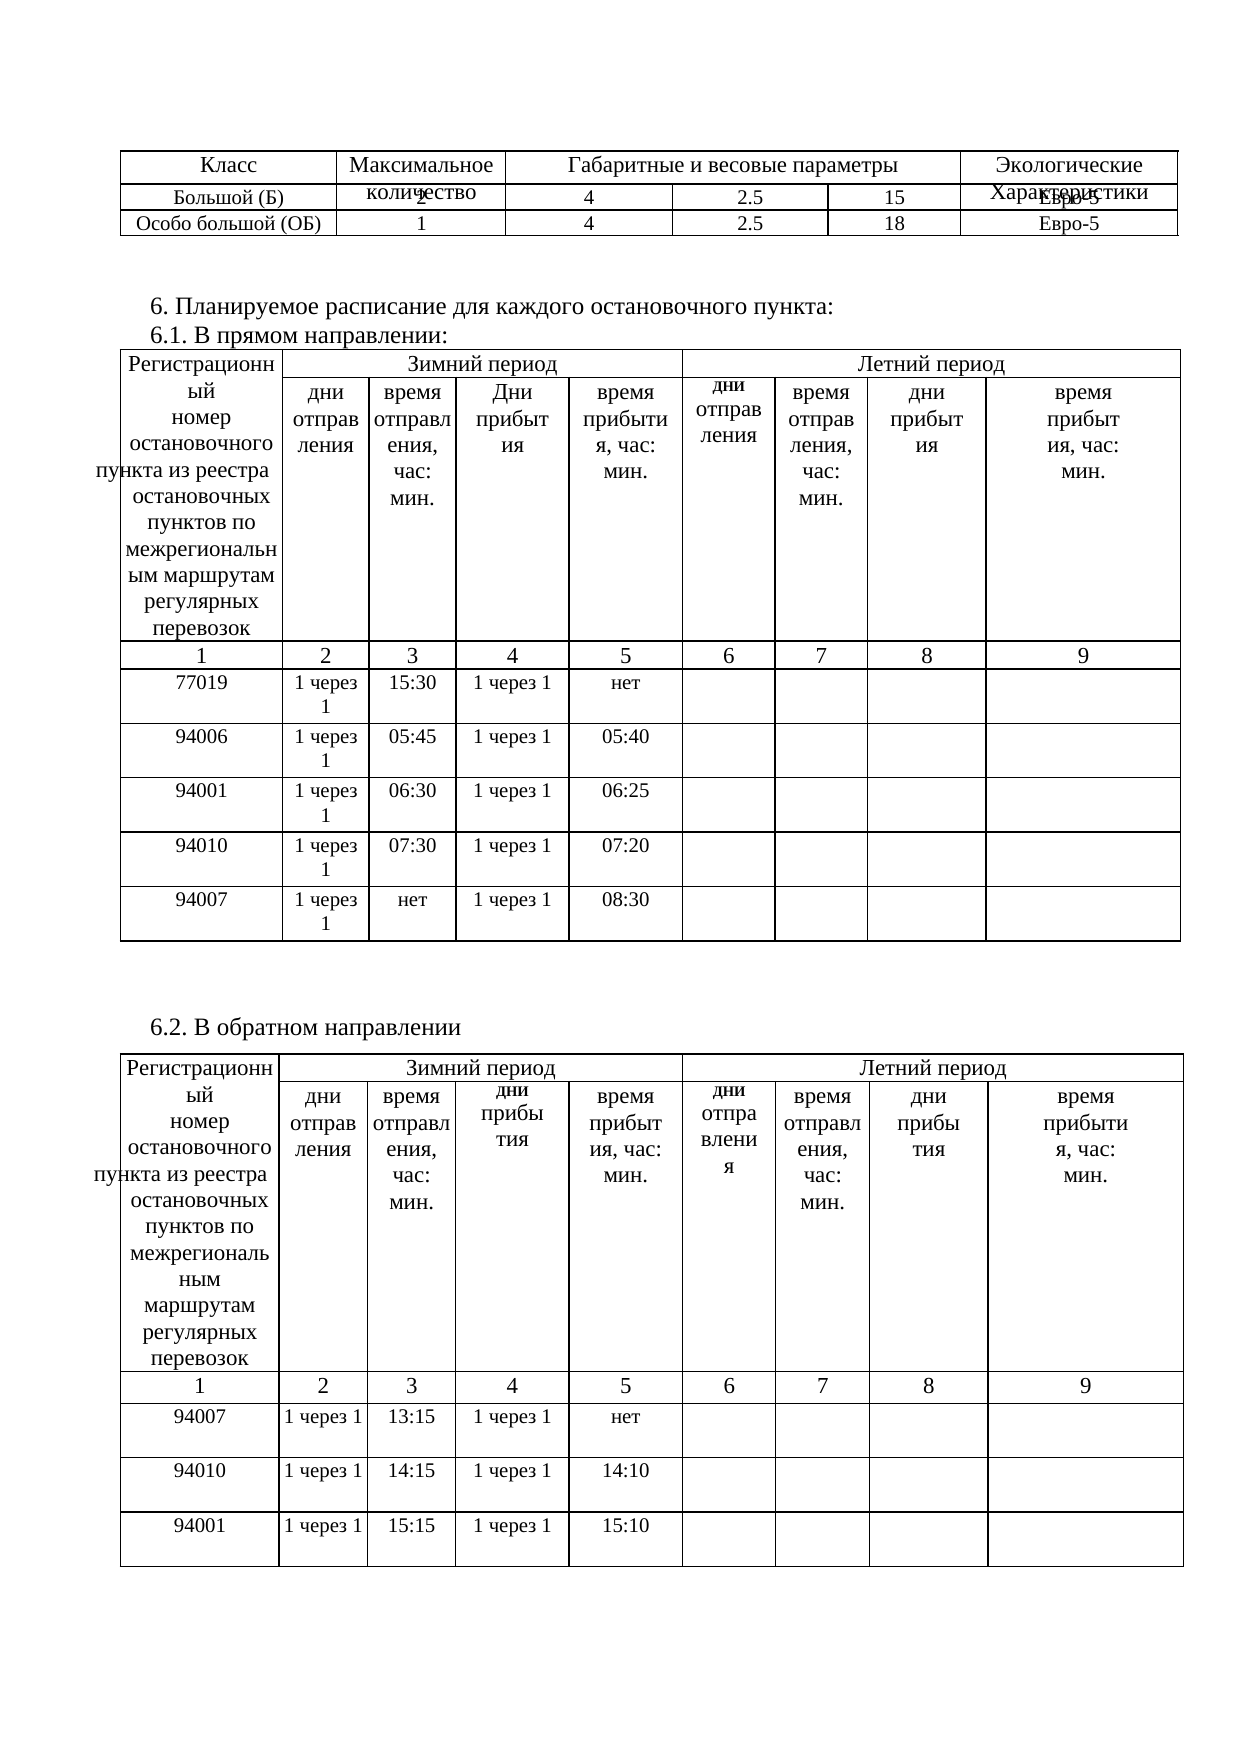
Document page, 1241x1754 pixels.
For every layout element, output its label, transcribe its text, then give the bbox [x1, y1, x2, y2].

table_cell 4 [457, 642, 568, 668]
text 6.1. В прямом направлении: [150, 320, 1090, 349]
table_cell [868, 887, 985, 940]
text 6. Планируемое расписание для каждого остановочного пункта: [150, 291, 1090, 320]
table_cell [776, 1513, 869, 1566]
table_cell [868, 833, 985, 886]
table_cell 1 через 1 [283, 833, 368, 886]
table_cell 05:45 [370, 724, 455, 777]
table_cell 1 через 1 [283, 724, 368, 777]
table_cell 1 [337, 211, 505, 234]
table_cell ДНИ отправ ления [683, 378, 774, 640]
table_cell 94010 [121, 833, 282, 886]
table_header Экологические Характеристики [961, 152, 1177, 183]
table_cell [683, 724, 774, 777]
table_cell 94010 [121, 1458, 278, 1511]
table_cell 07:30 [370, 833, 455, 886]
table_cell время отправл ения, час: мин. [370, 378, 455, 640]
table_cell [776, 887, 867, 940]
table_cell 94007 [121, 887, 282, 940]
table_cell 06:30 [370, 778, 455, 831]
table_header Зимний период [283, 350, 682, 377]
table_cell 1 через 1 [457, 778, 568, 831]
table_cell 2 [337, 185, 505, 209]
table_cell [987, 670, 1180, 722]
table_cell 1 через 1 [283, 778, 368, 831]
table_cell [683, 778, 774, 831]
table_cell время отправл ения, час: мин. [368, 1082, 455, 1371]
table_cell 08:30 [570, 887, 682, 940]
table_header Зимний период [280, 1055, 682, 1081]
table_cell 1 через 1 [456, 1404, 568, 1457]
table_cell 14:10 [570, 1458, 682, 1511]
table_header Максимальное количество [337, 152, 505, 183]
table_cell 1 через 1 [457, 670, 568, 722]
table_cell 94007 [121, 1404, 278, 1457]
table_cell 1 через 1 [283, 887, 368, 940]
table_cell время прибыти я, час: мин. [570, 378, 682, 640]
table_cell 2.5 [673, 211, 827, 234]
table_cell [989, 1458, 1183, 1511]
table_cell [683, 1513, 775, 1566]
table_cell нет [570, 670, 682, 722]
table_cell 15:10 [570, 1513, 682, 1566]
table_cell 7 [776, 1372, 869, 1402]
table_cell [868, 778, 985, 831]
table_cell 15 [829, 185, 960, 209]
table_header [121, 1055, 278, 1371]
table_cell дни отправ ления [280, 1082, 367, 1371]
table_cell время прибыт ия, час: мин. [570, 1082, 682, 1371]
table_cell 4 [506, 185, 672, 209]
table_cell [776, 670, 867, 722]
table_cell ДНИ отпра влени я [683, 1082, 775, 1371]
table_cell [870, 1458, 987, 1511]
table_cell 1 через 1 [280, 1458, 367, 1511]
table_cell [683, 1458, 775, 1511]
table_cell 05:40 [570, 724, 682, 777]
table_cell 8 [870, 1372, 987, 1402]
table_cell [987, 724, 1180, 777]
table_cell 2 [280, 1372, 367, 1402]
table_cell 1 через 1 [456, 1458, 568, 1511]
table_cell время прибыти я, час: мин. [989, 1082, 1183, 1371]
table_cell ДНИ прибы тия [456, 1082, 568, 1371]
table_cell 9 [989, 1372, 1183, 1402]
table_cell нет [370, 887, 455, 940]
table_cell Дни прибыт ия [457, 378, 568, 640]
table_cell 7 [776, 642, 867, 668]
table_cell [776, 833, 867, 886]
table_cell 8 [868, 642, 985, 668]
table_cell 1 [121, 1372, 278, 1402]
table_cell [683, 887, 774, 940]
table_cell [989, 1404, 1183, 1457]
table_header Габаритные и весовые параметры [506, 152, 960, 183]
table_cell 3 [368, 1372, 455, 1402]
table_cell [989, 1513, 1183, 1566]
table_cell 13:15 [368, 1404, 455, 1457]
table_cell 18 [829, 211, 960, 234]
table_cell 4 [456, 1372, 568, 1402]
table_header Летний период [683, 350, 1180, 377]
table_cell 14:15 [368, 1458, 455, 1511]
table_cell время отправл ения, час: мин. [776, 1082, 869, 1371]
table_cell 2 [283, 642, 368, 668]
table_cell 2.5 [673, 185, 827, 209]
table_header Летний период [683, 1055, 1183, 1081]
table_cell дни отправ ления [283, 378, 368, 640]
table_cell [870, 1513, 987, 1566]
table_cell нет [570, 1404, 682, 1457]
table_header Регистрационный номер остановочного пункта из реестра остановочных пунктов по межрегиональным маршрутам регулярных перевозок [121, 350, 282, 640]
table_cell 94006 [121, 724, 282, 777]
table_cell 1 через 1 [280, 1513, 367, 1566]
table_cell время отправ ления, час: мин. [776, 378, 867, 640]
table_cell 77019 [121, 670, 282, 722]
table_cell время прибыт ия, час: мин. [987, 378, 1180, 640]
table_cell 1 через 1 [283, 670, 368, 722]
table_header Класс [121, 152, 336, 183]
table_cell 5 [570, 642, 682, 668]
table_cell 15:30 [370, 670, 455, 722]
table_cell [870, 1404, 987, 1457]
table_cell [683, 833, 774, 886]
table_cell 6 [683, 642, 774, 668]
table_cell [776, 1458, 869, 1511]
table_cell дни прибыт ия [868, 378, 985, 640]
table_cell [776, 724, 867, 777]
table_cell дни прибы тия [870, 1082, 987, 1371]
table_cell Особо большой (ОБ) [121, 211, 336, 234]
table_cell 5 [570, 1372, 682, 1402]
table_cell 06:25 [570, 778, 682, 831]
table_cell 94001 [121, 778, 282, 831]
table_cell 1 через 1 [280, 1404, 367, 1457]
table_cell Евро-5 [961, 211, 1177, 234]
table_cell 94001 [121, 1513, 278, 1566]
table_cell 15:15 [368, 1513, 455, 1566]
table_cell [868, 670, 985, 722]
table_cell 1 через 1 [457, 887, 568, 940]
table_cell 4 [506, 211, 672, 234]
table_cell 9 [987, 642, 1180, 668]
table_cell Большой (Б) [121, 185, 336, 209]
text 6.2. В обратном направлении [150, 1012, 1090, 1040]
table_cell 1 через 1 [456, 1513, 568, 1566]
table_cell 07:20 [570, 833, 682, 886]
table_cell 3 [370, 642, 455, 668]
table_cell Евро-5 [961, 185, 1177, 209]
table_cell [683, 1404, 775, 1457]
table_cell [987, 887, 1180, 940]
table_cell [776, 778, 867, 831]
table_cell [987, 778, 1180, 831]
table_cell 1 [121, 642, 282, 668]
table_cell [987, 833, 1180, 886]
table_cell [868, 724, 985, 777]
table_cell 6 [683, 1372, 775, 1402]
table_cell 1 через 1 [457, 724, 568, 777]
table_cell 1 через 1 [457, 833, 568, 886]
table_cell [683, 670, 774, 722]
table_cell [776, 1404, 869, 1457]
